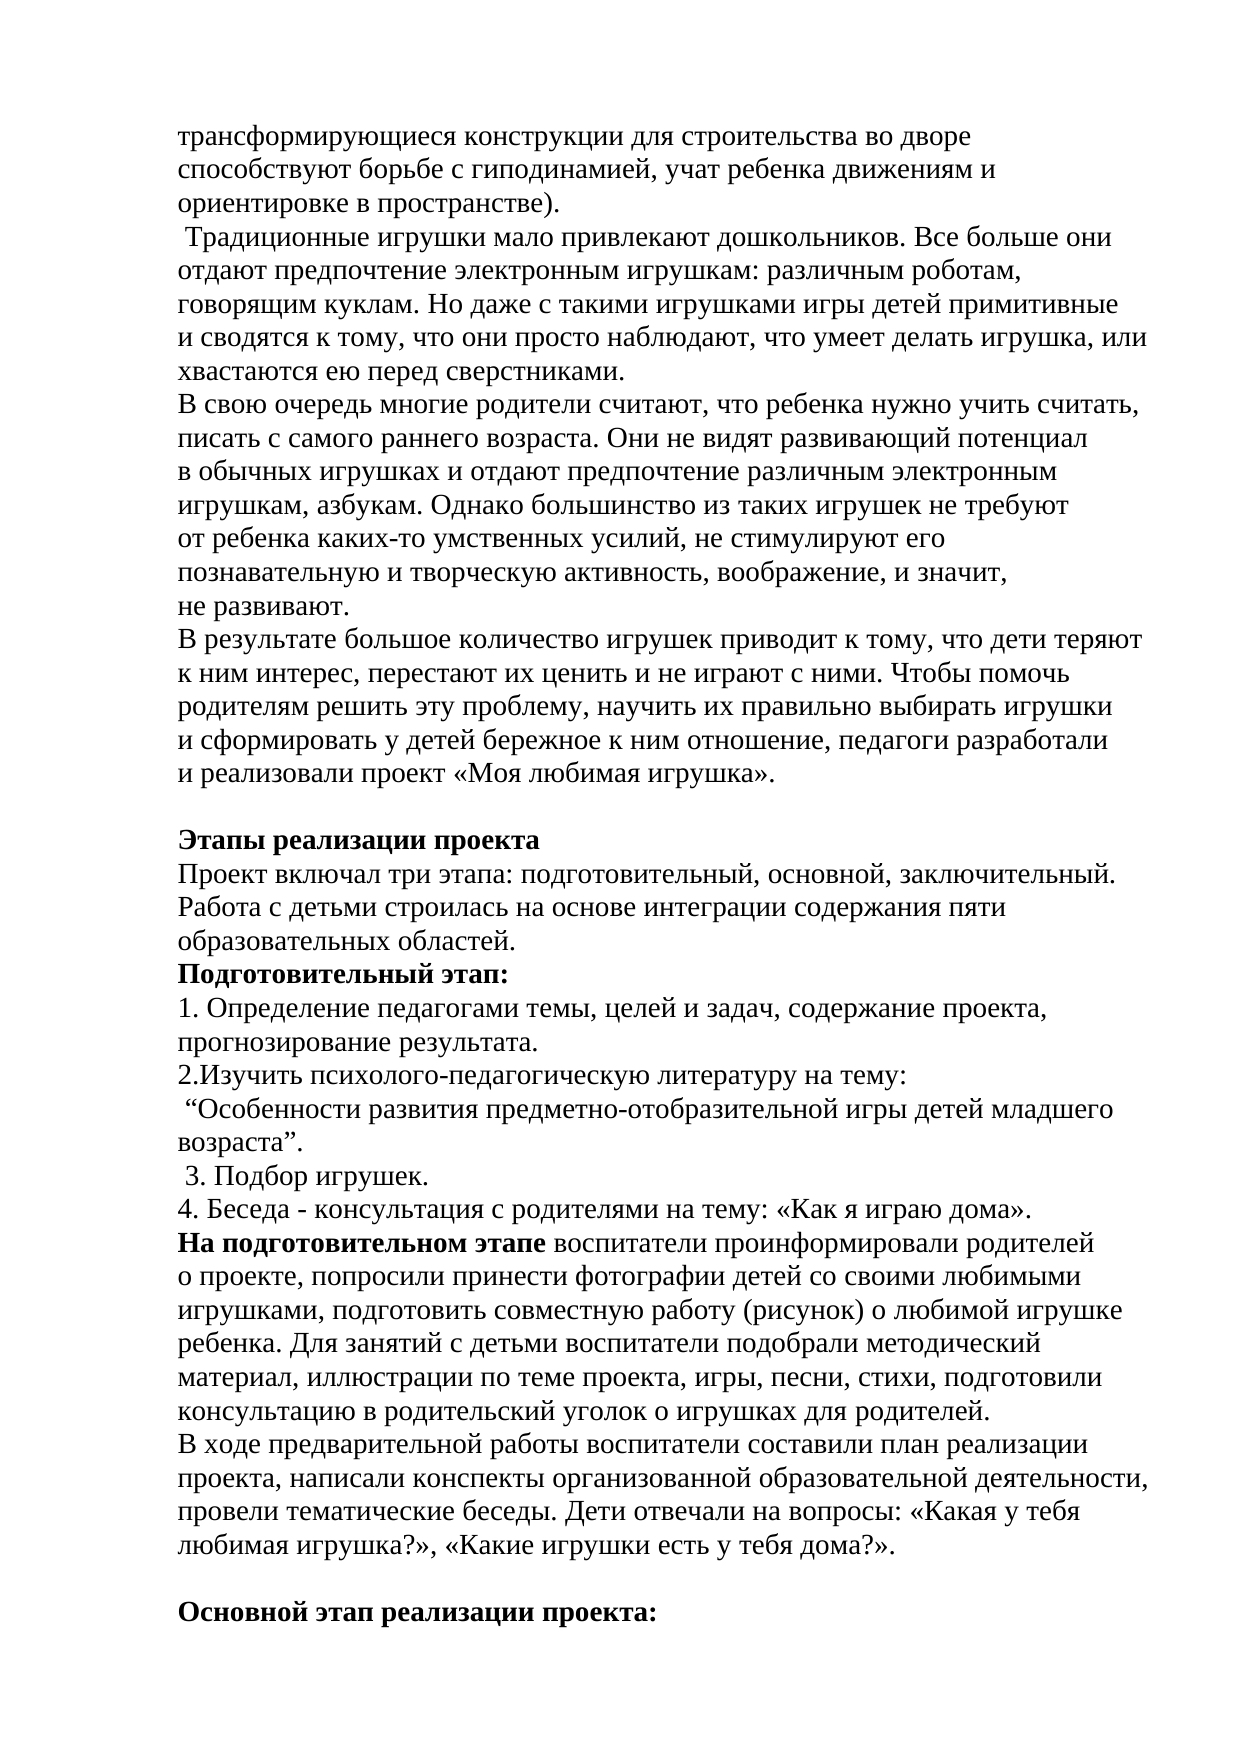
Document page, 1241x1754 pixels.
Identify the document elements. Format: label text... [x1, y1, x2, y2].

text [177, 118, 1152, 219]
text Подготовительный этап: [177, 957, 1152, 990]
text На подготовительном этапе воспитатели проинформировали родителей о проекте, попросили принести фотографии детей со своими любимыми игрушками, подготовить совместную работу (рисунок) о любимой игрушке ребенка. Для занятий с детьми воспитатели подобрали методический материал, иллюстрации по теме проекта, игры, песни, стихи, подготовили консультацию в родительский уголок о игрушках для родителей. [177, 1225, 1152, 1426]
text 3. Подбор игрушек. [177, 1158, 1152, 1191]
text В свою очередь многие родители считают, что ребенка нужно учить считать, писать с самого раннего возраста. Они не видят развивающий потенциал в обычных игрушках и отдают предпочтение различным электронным игрушкам, азбукам. Однако большинство из таких игрушек не требуют от ребенка каких-то умственных усилий, не стимулируют его познавательную и творческую активность, воображение, и значит, не развивают. [177, 386, 1152, 621]
text В результате большое количество игрушек приводит к тому, что дети теряют к ним интерес, перестают их ценить и не играют с ними. Чтобы помочь родителям решить эту проблему, научить их правильно выбирать игрушки и сформировать у детей бережное к ним отношение, педагоги разработали и реализовали проект «Моя любимая игрушка». [177, 621, 1152, 789]
text 4. Беседа - консультация с родителями на тему: «Как я играю дома». [177, 1191, 1152, 1225]
text Проект включал три этапа: подготовительный, основной, заключительный. Работа с детьми строилась на основе интеграции содержания пяти образовательных областей. [177, 856, 1152, 957]
text В ходе предварительной работы воспитатели составили план реализации проекта, написали конспекты организованной образовательной деятельности, провели тематические беседы. Дети отвечали на вопросы: «Какая у тебя любимая игрушка?», «Какие игрушки есть у тебя дома?». [177, 1426, 1152, 1560]
text Традиционные игрушки мало привлекают дошкольников. Все больше они отдают предпочтение электронным игрушкам: различным роботам, говорящим куклам. Но даже с такими игрушками игры детей примитивные и сводятся к тому, что они просто наблюдают, что умеет делать игрушка, или хвастаются ею перед сверстниками. [177, 219, 1152, 386]
text “Особенности развития предметно-отобразительной игры детей младшего возраста”. [177, 1091, 1152, 1158]
text 2.Изучить психолого-педагогическую литературу на тему: [177, 1057, 1152, 1091]
text Этапы реализации проекта [177, 822, 1152, 856]
text 1. Определение педагогами темы, целей и задач, содержание проекта, прогнозирование результата. [177, 990, 1152, 1057]
text Основной этап реализации проекта: [177, 1594, 1152, 1627]
